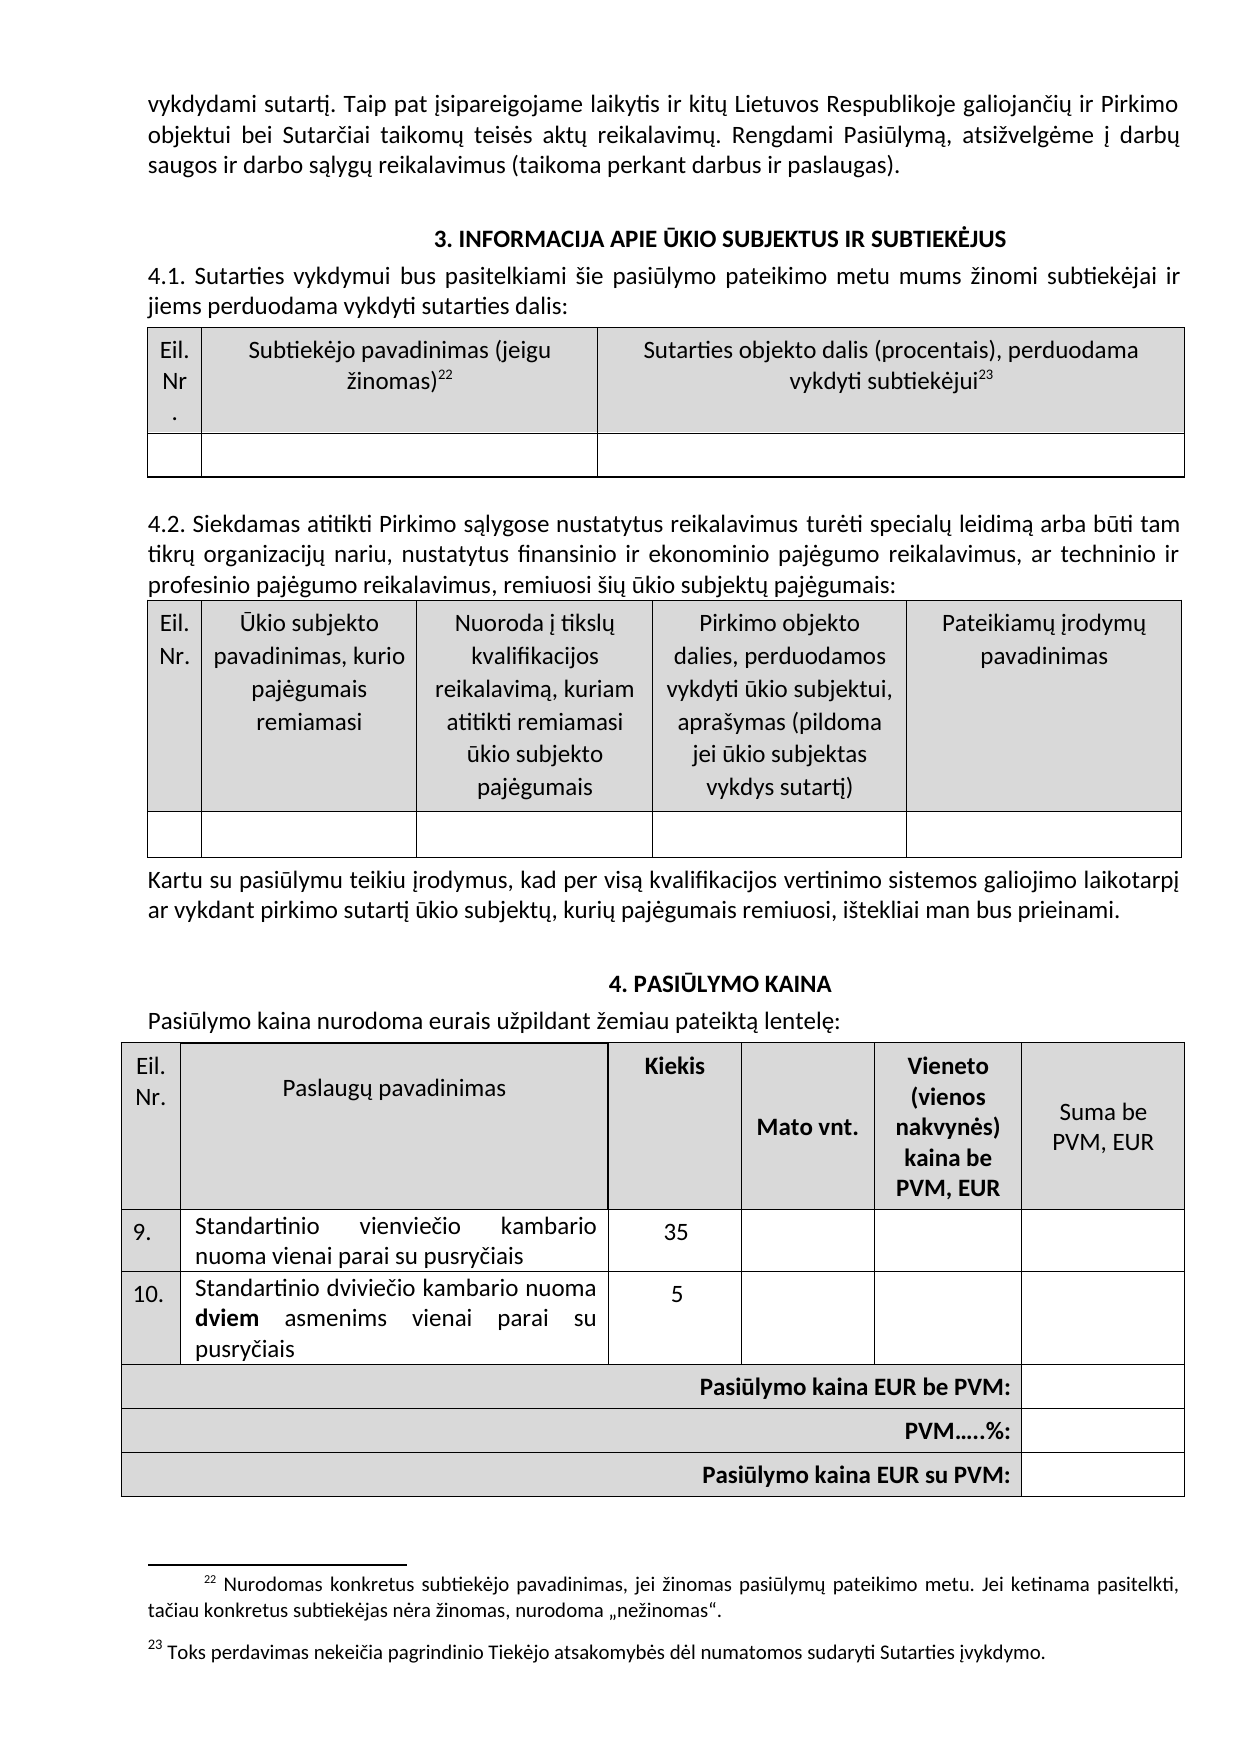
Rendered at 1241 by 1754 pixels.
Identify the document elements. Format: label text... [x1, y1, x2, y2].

table_cell [122, 1210, 180, 1271]
table_cell PVM…..%: [122, 1409, 1021, 1452]
table_cell Standartinio vienviečio kambario nuoma vienai parai su pusryčiais [181, 1210, 608, 1271]
table_header Pirkimo objekto dalies, perduodamos vykdyti ūkio subjektui, aprašymas (pildoma jei ūkio subjektas vykdys sutartį) [653, 601, 906, 811]
text Kartu su pasiūlymu teikiu įrodymus, kad per visą kvalifikacijos vertinimo sistemos galiojimo laikotarpį ar vykdant pirkimo sutartį ūkio subjektų, kurių pajėgumais remiuosi, ištekliai man bus prieinami. [148, 864, 1181, 925]
table_header Eil. Nr. [122, 1043, 180, 1209]
table_cell [598, 434, 1184, 476]
table_header Eil. Nr. [148, 601, 201, 811]
text 4.1. Sutarties vykdymui bus pasitelkiami šie pasiūlymo pateikimo metu mums žinomi subtiekėjai ir jiems perduodama vykdyti sutarties dalis: [148, 260, 1181, 321]
table_header Ūkio subjekto pavadinimas, kurio pajėgumais remiamasi [202, 601, 416, 811]
table_cell [742, 1210, 874, 1271]
table_cell [1022, 1365, 1184, 1408]
subtitle 4. PASIŪLYMO KAINA [259, 968, 1181, 999]
table_cell Standartinio dviviečio kambario nuoma dviem asmenims vienai parai su pusryčiais [181, 1272, 608, 1364]
table_header Vieneto (vienos nakvynės) kaina be PVM, EUR [875, 1043, 1021, 1209]
table_cell [148, 434, 201, 476]
text Pasiūlymo kaina nurodoma eurais užpildant žemiau pateiktą lentelę: [148, 1005, 1181, 1036]
table_cell [1022, 1272, 1184, 1364]
table_cell [875, 1210, 1021, 1271]
table_cell [202, 812, 416, 857]
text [148, 89, 1181, 180]
table_cell [1022, 1409, 1184, 1452]
table_cell Pasiūlymo kaina EUR be PVM: [122, 1365, 1021, 1408]
table_cell [653, 812, 906, 857]
table_cell [122, 1272, 180, 1364]
table_header Kiekis [609, 1043, 741, 1209]
table_cell 35 [609, 1210, 741, 1271]
table_cell [907, 812, 1181, 857]
table_cell 5 [609, 1272, 741, 1364]
table_header Mato vnt. [742, 1043, 874, 1209]
table_cell [202, 434, 597, 476]
text 3. INFORMACIJA APIE ŪKIO SUBJEKTUS IR SUBTIEKĖJUS [259, 223, 1181, 254]
table_header Subtiekėjo pavadinimas (jeigu žinomas) [202, 328, 597, 432]
table_cell [1022, 1210, 1184, 1271]
table_header Pateikiamų įrodymų pavadinimas [907, 601, 1181, 811]
table_cell [148, 812, 201, 857]
table_cell Pasiūlymo kaina EUR su PVM: [122, 1453, 1021, 1496]
table_header Paslaugų pavadinimas [181, 1044, 607, 1209]
table_header Nuoroda į tikslų kvalifikacijos reikalavimą, kuriam atitikti remiamasi ūkio subjekto pajėgumais [417, 601, 652, 811]
table_header Eil. Nr. [148, 328, 201, 432]
text 4.2. Siekdamas atitikti Pirkimo sąlygose nustatytus reikalavimus turėti specialų leidimą arba būti tam tikrų organizacijų nariu, nustatytus finansinio ir ekonominio pajėgumo reikalavimus, ar techninio ir profesinio pajėgumo reikalavimus, remiuosi šių ūkio subjektų pajėgumais: [148, 508, 1181, 599]
table_cell [742, 1272, 874, 1364]
table_cell [417, 812, 652, 857]
table_header Suma be PVM, EUR [1022, 1043, 1184, 1209]
table_cell [875, 1272, 1021, 1364]
table_header Sutarties objekto dalis (procentais), perduodama vykdyti subtiekėjui [598, 328, 1184, 432]
table_cell [1022, 1453, 1184, 1496]
